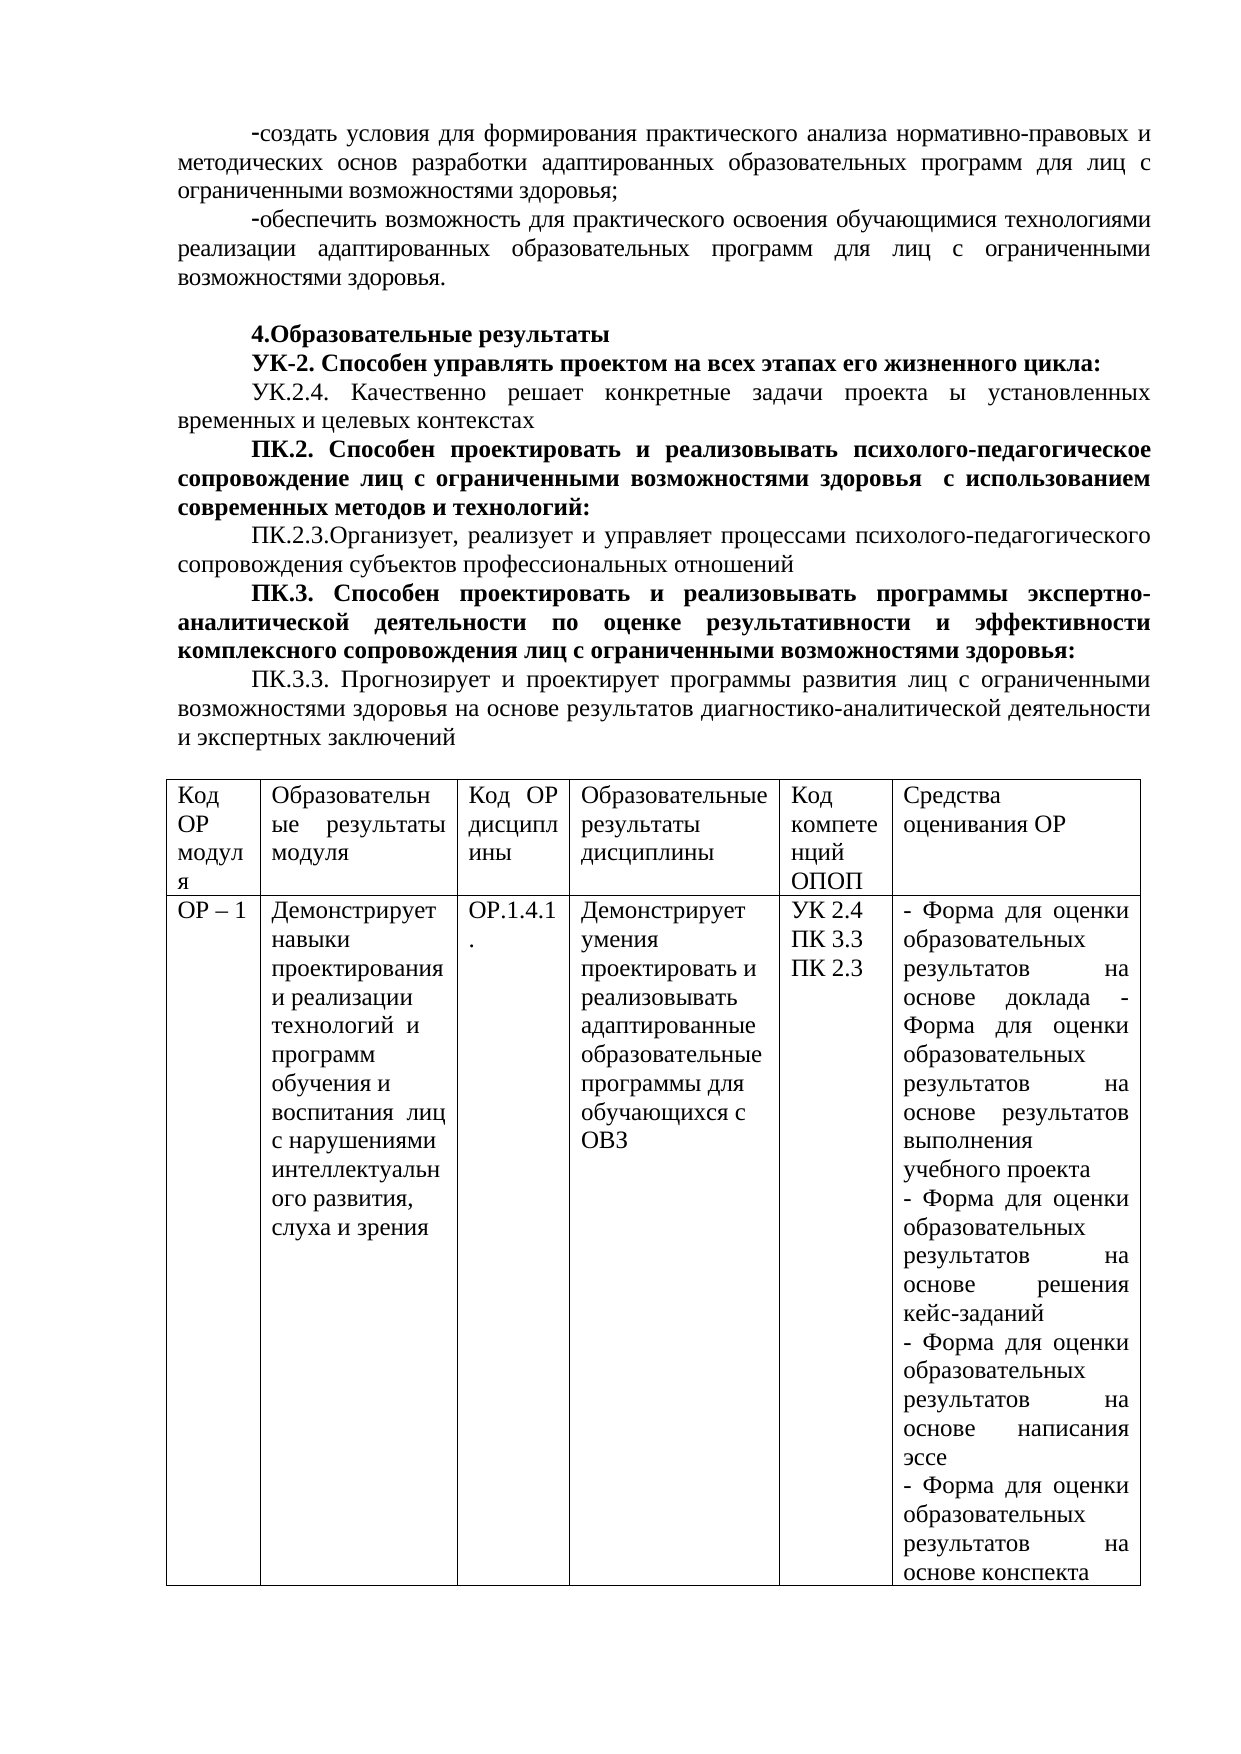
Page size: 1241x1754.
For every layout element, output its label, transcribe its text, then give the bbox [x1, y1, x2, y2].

text 4.Образовательные результаты [177, 319, 1152, 348]
text УК.2.4. Качественно решает конкретные задачи проекта ы установленных временных и целевых контекстах [177, 377, 1152, 434]
table_cell ОР.1.4.1. [458, 896, 569, 1585]
table_header Средства оценивания ОР [893, 780, 1140, 895]
list создать условия для формирования практического анализа нормативно-правовых и методических основ разработки адаптированных образовательных программ для лиц с ограниченными возможностями здоровья; [177, 118, 1152, 204]
table_cell - Форма для оценки образовательных результатов на основе доклада - Форма для оценки образовательных результатов на основе результатов выполнения учебного проекта - Форма для оценки образовательных результатов на основе решения кейс-заданий - Форма для оценки образовательных результатов на основе написания эссе - Форма для оценки образовательных результатов на основе конспекта [893, 896, 1140, 1585]
table_cell УК 2.4 ПК 3.3 ПК 2.3 [780, 896, 892, 1585]
table_header Код ОР модуля [167, 780, 260, 895]
table_cell Демонстрирует навыки проектирования и реализации технологий и программ обучения и воспитания лиц с нарушениями интеллектуального развития, слуха и зрения [261, 896, 457, 1585]
text ПК.2.3.Организует, реализует и управляет процессами психолого-педагогического сопровождения субъектов профессиональных отношений [177, 521, 1152, 578]
text УК-2. Способен управлять проектом на всех этапах его жизненного цикла: [177, 348, 1152, 377]
text ПК.3. Способен проектировать и реализовывать программы экспертно-аналитической деятельности по оценке результативности и эффективности комплексного сопровождения лиц с ограниченными возможностями здоровья: [177, 578, 1152, 664]
table_cell Демонстрирует умения проектировать и реализовывать адаптированные образовательные программы для обучающихся с ОВЗ [570, 896, 779, 1585]
list обеспечить возможность для практического освоения обучающимися технологиями реализации адаптированных образовательных программ для лиц с ограниченными возможностями здоровья. [177, 204, 1152, 291]
table_header Код ОР дисциплины [458, 780, 569, 895]
table_header Образовательные результаты дисциплины [570, 780, 779, 895]
text ПК.3.3. Прогнозирует и проектирует программы развития лиц с ограниченными возможностями здоровья на основе результатов диагностико-аналитической деятельности и экспертных заключений [177, 664, 1152, 751]
table_header Образовательные результаты модуля [261, 780, 457, 895]
table_cell ОР – 1 [167, 896, 260, 1585]
table_header Код компетенций ОПОП [780, 780, 892, 895]
text ПК.2. Способен проектировать и реализовывать психолого-педагогическое сопровождение лиц с ограниченными возможностями здоровья с использованием современных методов и технологий: [177, 434, 1152, 521]
